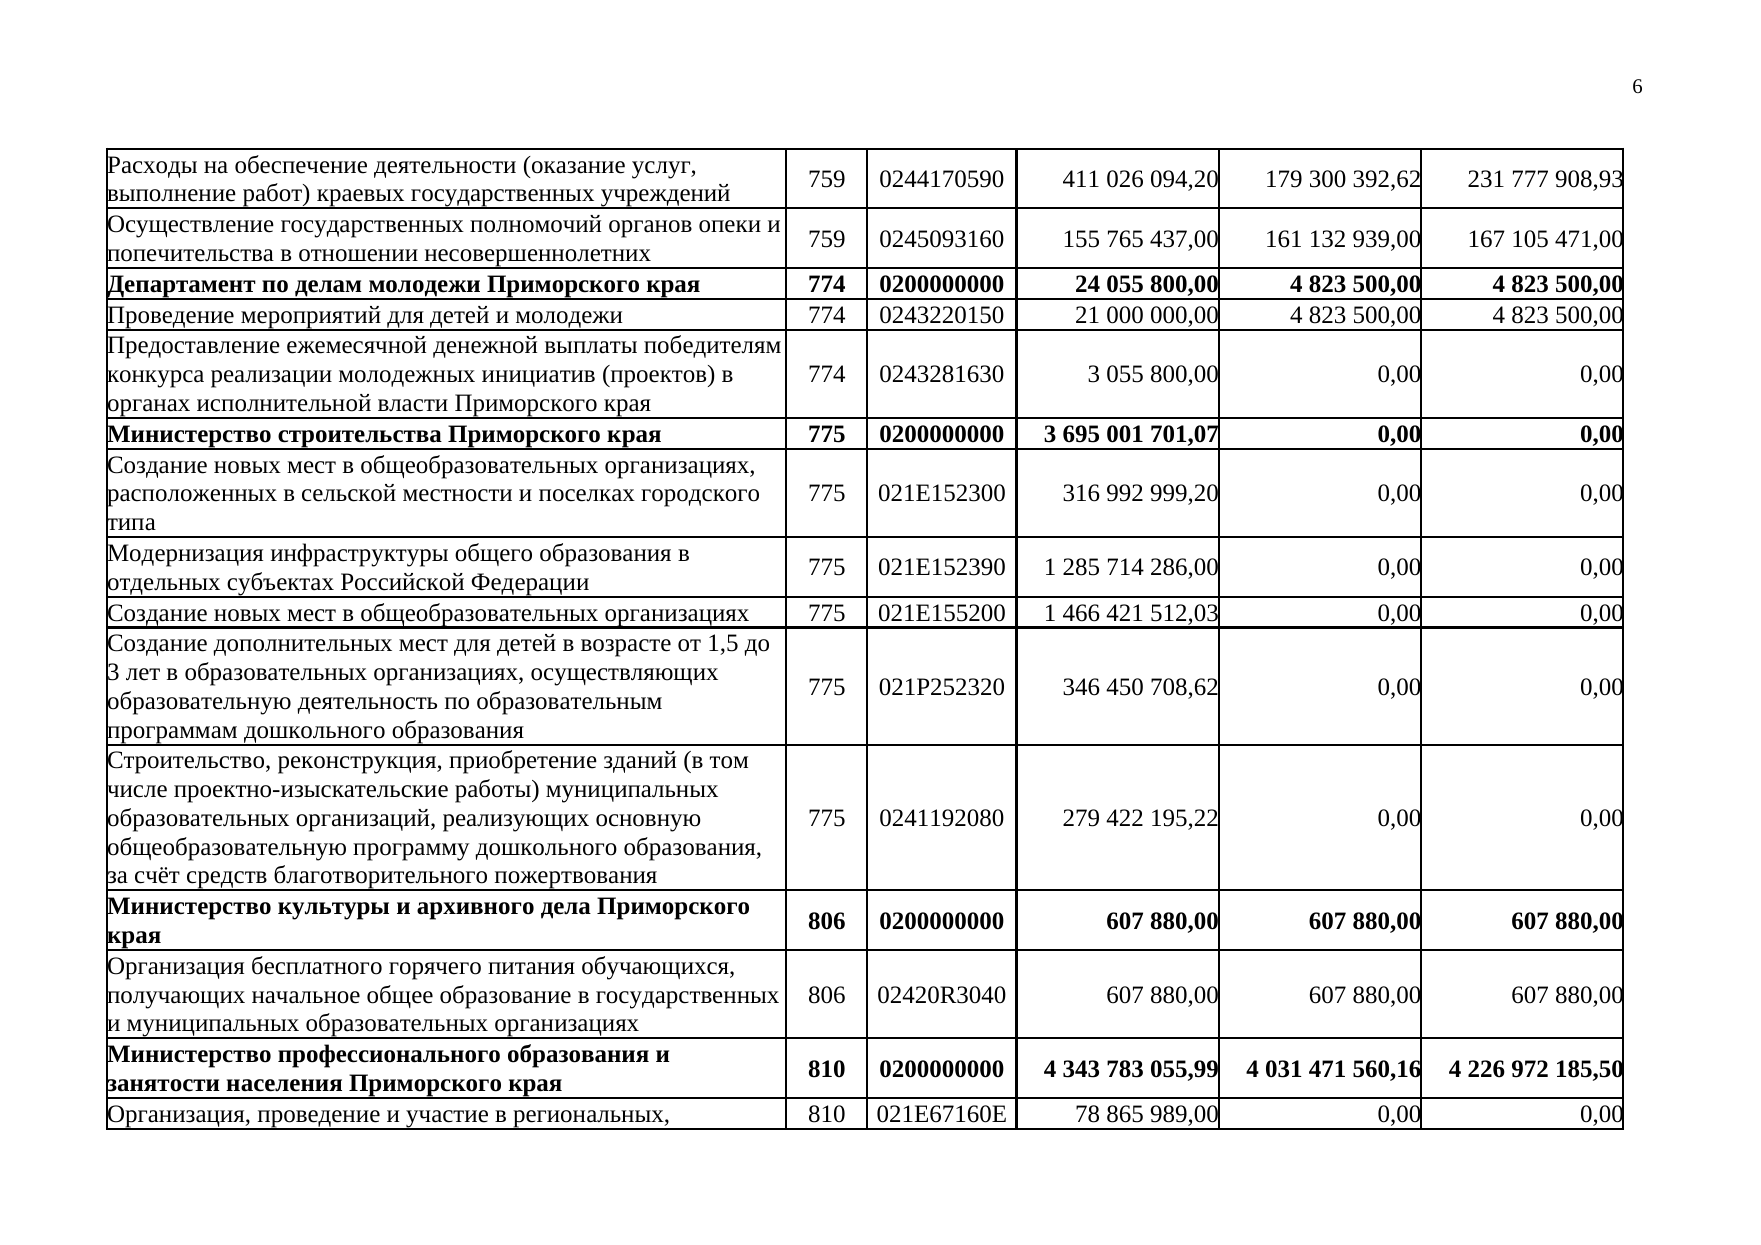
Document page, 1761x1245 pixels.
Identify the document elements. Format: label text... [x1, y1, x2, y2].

table_cell 0,00 [1422, 419, 1622, 448]
table_cell 810 [787, 1039, 866, 1097]
table_cell 0200000000 [868, 269, 1015, 298]
table_cell 607 880,00 [1018, 891, 1218, 949]
table_cell Cоздание новых мест в общеобразовательных организациях [108, 598, 785, 626]
table_cell 021P252320 [868, 629, 1015, 743]
table_cell 0,00 [1220, 538, 1420, 596]
table_cell 021E152390 [868, 538, 1015, 596]
table_cell 161 132 939,00 [1220, 209, 1420, 267]
table_cell 775 [787, 419, 866, 448]
table_cell 0,00 [1220, 629, 1420, 743]
table_cell Осуществление государственных полномочий органов опеки и попечительства в отношении несовершеннолетних [108, 209, 785, 267]
table_cell 4 823 500,00 [1220, 269, 1420, 298]
table_cell 759 [787, 209, 866, 267]
table_cell Проведение мероприятий для детей и молодежи [108, 300, 785, 328]
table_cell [108, 1099, 785, 1128]
table_cell 775 [787, 746, 866, 889]
table_cell Cтроительство, реконструкция, приобретение зданий (в том числе проектно-изыскательские работы) муниципальных образовательных организаций, реализующих основную общеобразовательную программу дошкольного образования, за счёт средств благотворительного пожертвования [108, 746, 785, 889]
table_cell 0,00 [1220, 746, 1420, 889]
table_cell 806 [787, 951, 866, 1037]
table_cell 021E67160E [868, 1099, 1015, 1128]
table_cell Расходы на обеспечение деятельности (оказание услуг, выполнение работ) краевых государственных учреждений [108, 150, 785, 207]
table_cell 0,00 [1422, 1099, 1622, 1128]
table_cell 3 695 001 701,07 [1018, 419, 1218, 448]
table_cell 4 823 500,00 [1422, 269, 1622, 298]
table_cell 0200000000 [868, 1039, 1015, 1097]
table_cell 24 055 800,00 [1018, 269, 1218, 298]
table_cell 4 823 500,00 [1422, 300, 1622, 328]
table_cell 774 [787, 269, 866, 298]
table_cell Министерство строительства Приморского края [108, 419, 785, 448]
table_cell 316 992 999,20 [1018, 450, 1218, 536]
table_cell 4 226 972 185,50 [1422, 1039, 1622, 1097]
table_cell 179 300 392,62 [1220, 150, 1420, 207]
table_cell 0244170590 [868, 150, 1015, 207]
table_cell 0,00 [1422, 746, 1622, 889]
table_cell 02420R3040 [868, 951, 1015, 1037]
table_cell 0243220150 [868, 300, 1015, 328]
table_cell 0,00 [1220, 1099, 1420, 1128]
table_cell 759 [787, 150, 866, 207]
table_cell 607 880,00 [1220, 951, 1420, 1037]
table_cell Министерство профессионального образования и занятости населения Приморского края [108, 1039, 785, 1097]
table_cell 0,00 [1422, 629, 1622, 743]
table_cell 78 865 989,00 [1018, 1099, 1218, 1128]
table_cell 0,00 [1422, 598, 1622, 626]
table_cell 806 [787, 891, 866, 949]
table_cell Модернизация инфраструктуры общего образования в отдельных субъектах Российской Федерации [108, 538, 785, 596]
table_cell 021E152300 [868, 450, 1015, 536]
table_cell 4 823 500,00 [1220, 300, 1420, 328]
table_cell 607 880,00 [1220, 891, 1420, 949]
table_cell 1 466 421 512,03 [1018, 598, 1218, 626]
table_cell 0,00 [1422, 538, 1622, 596]
table_cell 775 [787, 598, 866, 626]
table_cell 0,00 [1220, 598, 1420, 626]
table_cell 346 450 708,62 [1018, 629, 1218, 743]
table_cell 411 026 094,20 [1018, 150, 1218, 207]
table_cell 4 031 471 560,16 [1220, 1039, 1420, 1097]
table_cell 0245093160 [868, 209, 1015, 267]
table_cell 607 880,00 [1422, 891, 1622, 949]
table_cell 0200000000 [868, 419, 1015, 448]
table_cell 1 285 714 286,00 [1018, 538, 1218, 596]
table_cell 155 765 437,00 [1018, 209, 1218, 267]
table_cell Департамент по делам молодежи Приморского края [108, 269, 785, 298]
table_cell Создание новых мест в общеобразовательных организациях, расположенных в сельской местности и поселках городского типа [108, 450, 785, 536]
table_cell 775 [787, 450, 866, 536]
table_cell Министерство культуры и архивного дела Приморского края [108, 891, 785, 949]
table_cell 607 880,00 [1018, 951, 1218, 1037]
table_cell Создание дополнительных мест для детей в возрасте от 1,5 до 3 лет в образовательных организациях, осуществляющих образовательную деятельность по образовательным программам дошкольного образования [108, 629, 785, 743]
table_cell 0,00 [1220, 331, 1420, 417]
table_cell 774 [787, 331, 866, 417]
table_cell Предоставление ежемесячной денежной выплаты победителям конкурса реализации молодежных инициатив (проектов) в органах исполнительной власти Приморского края [108, 331, 785, 417]
table_cell 0,00 [1422, 450, 1622, 536]
table_cell 0241192080 [868, 746, 1015, 889]
table_cell 0,00 [1422, 331, 1622, 417]
table_cell 775 [787, 538, 866, 596]
table_cell 0,00 [1220, 419, 1420, 448]
table_cell 021E155200 [868, 598, 1015, 626]
table_cell 231 777 908,93 [1422, 150, 1622, 207]
table_cell 279 422 195,22 [1018, 746, 1218, 889]
table_cell 775 [787, 629, 866, 743]
table_cell 3 055 800,00 [1018, 331, 1218, 417]
table_cell 167 105 471,00 [1422, 209, 1622, 267]
table_cell 774 [787, 300, 866, 328]
table_cell Организация бесплатного горячего питания обучающихся, получающих начальное общее образование в государственных и муниципальных образовательных организациях [108, 951, 785, 1037]
table_cell 4 343 783 055,99 [1018, 1039, 1218, 1097]
table_cell 0243281630 [868, 331, 1015, 417]
table_cell 607 880,00 [1422, 951, 1622, 1037]
table_cell 0,00 [1220, 450, 1420, 536]
table_cell 21 000 000,00 [1018, 300, 1218, 328]
table_cell 0200000000 [868, 891, 1015, 949]
table_cell 810 [787, 1099, 866, 1128]
